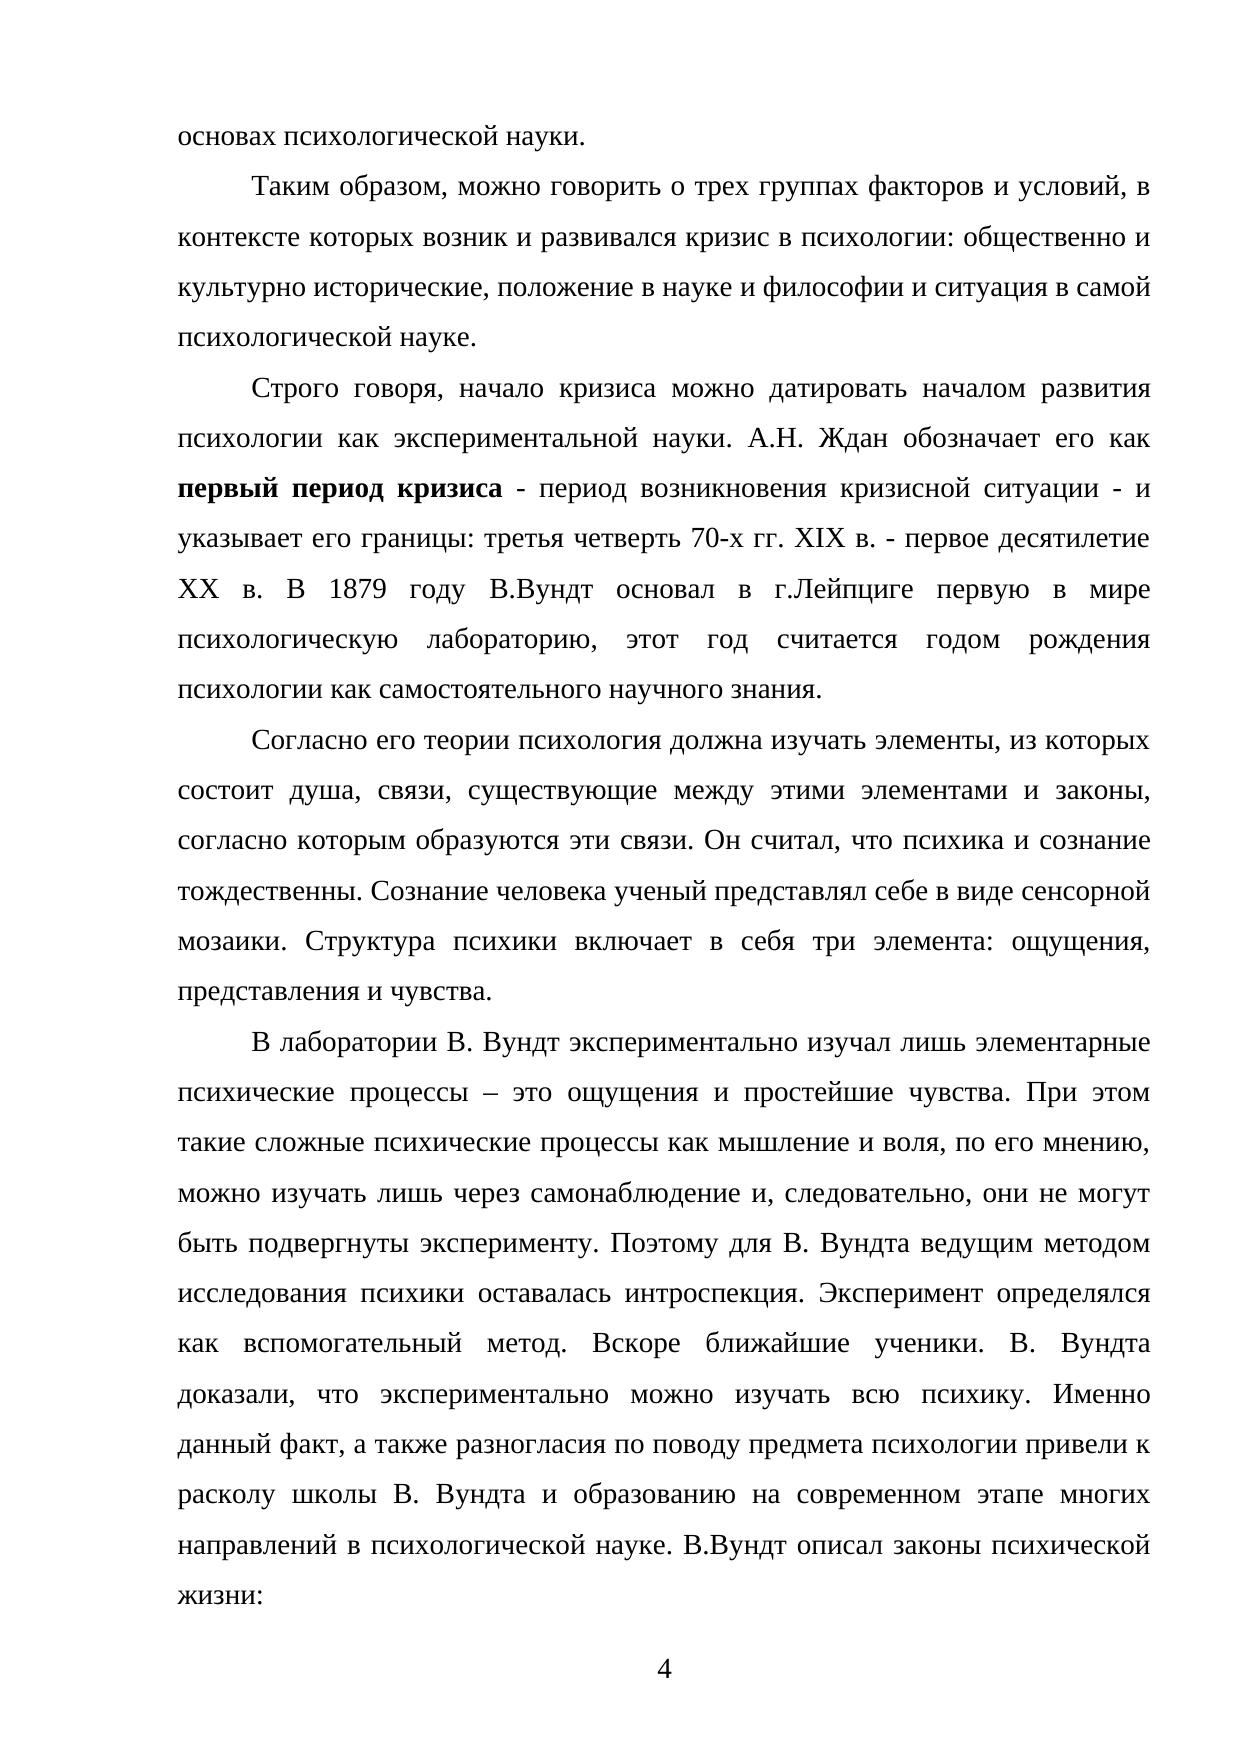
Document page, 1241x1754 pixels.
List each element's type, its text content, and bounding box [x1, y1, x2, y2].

text В лаборатории В. Вундт экспериментально изучал лишь элементарные психические процессы – это ощущения и простейшие чувства. При этом такие сложные психические процессы как мышление и воля, по его мнению, можно изучать лишь через самонаблюдение и, следовательно, они не могут быть подвергнуты эксперименту. Поэтому для В. Вундта ведущим методом исследования психики оставалась интроспекция. Эксперимент определялся как вспомогательный метод. Вскоре ближайшие ученики. В. Вундта доказали, что экспериментально можно изучать всю психику. Именно данный факт, а также разногласия по поводу предмета психологии привели к расколу школы В. Вундта и образованию на современном этапе многих направлений в психологической науке. В.Вундт описал законы психической жизни: [177, 1024, 1152, 1611]
text Согласно его теории психология должна изучать элементы, из которых состоит душа, связи, существующие между этими элементами и законы, согласно которым образуются эти связи. Он считал, что психика и сознание тождественны. Сознание человека ученый представлял себе в виде сенсорной мозаики. Структура психики включает в себя три элемента: ощущения, представления и чувства. [177, 722, 1152, 1007]
text Строго говоря, начало кризиса можно датировать началом развития психологии как экспериментальной науки. А.Н. Ждан обозначает его как первый период кризиса - период возникновения кризисной ситуации - и указывает его границы: третья четверть 70-х гг. XIX в. - первое десятилетие XX в. В 1879 году В.Вундт основал в г.Лейпциге первую в мире психологическую лабораторию, этот год считается годом рождения психологии как самостоятельного научного знания. [177, 370, 1152, 705]
text Таким образом, можно говорить о трех группах факторов и условий, в контексте которых возник и развивался кризис в психологии: общественно и культурно исторические, положение в науке и философии и ситуация в самой психологической науке. [177, 168, 1152, 353]
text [177, 118, 1152, 152]
